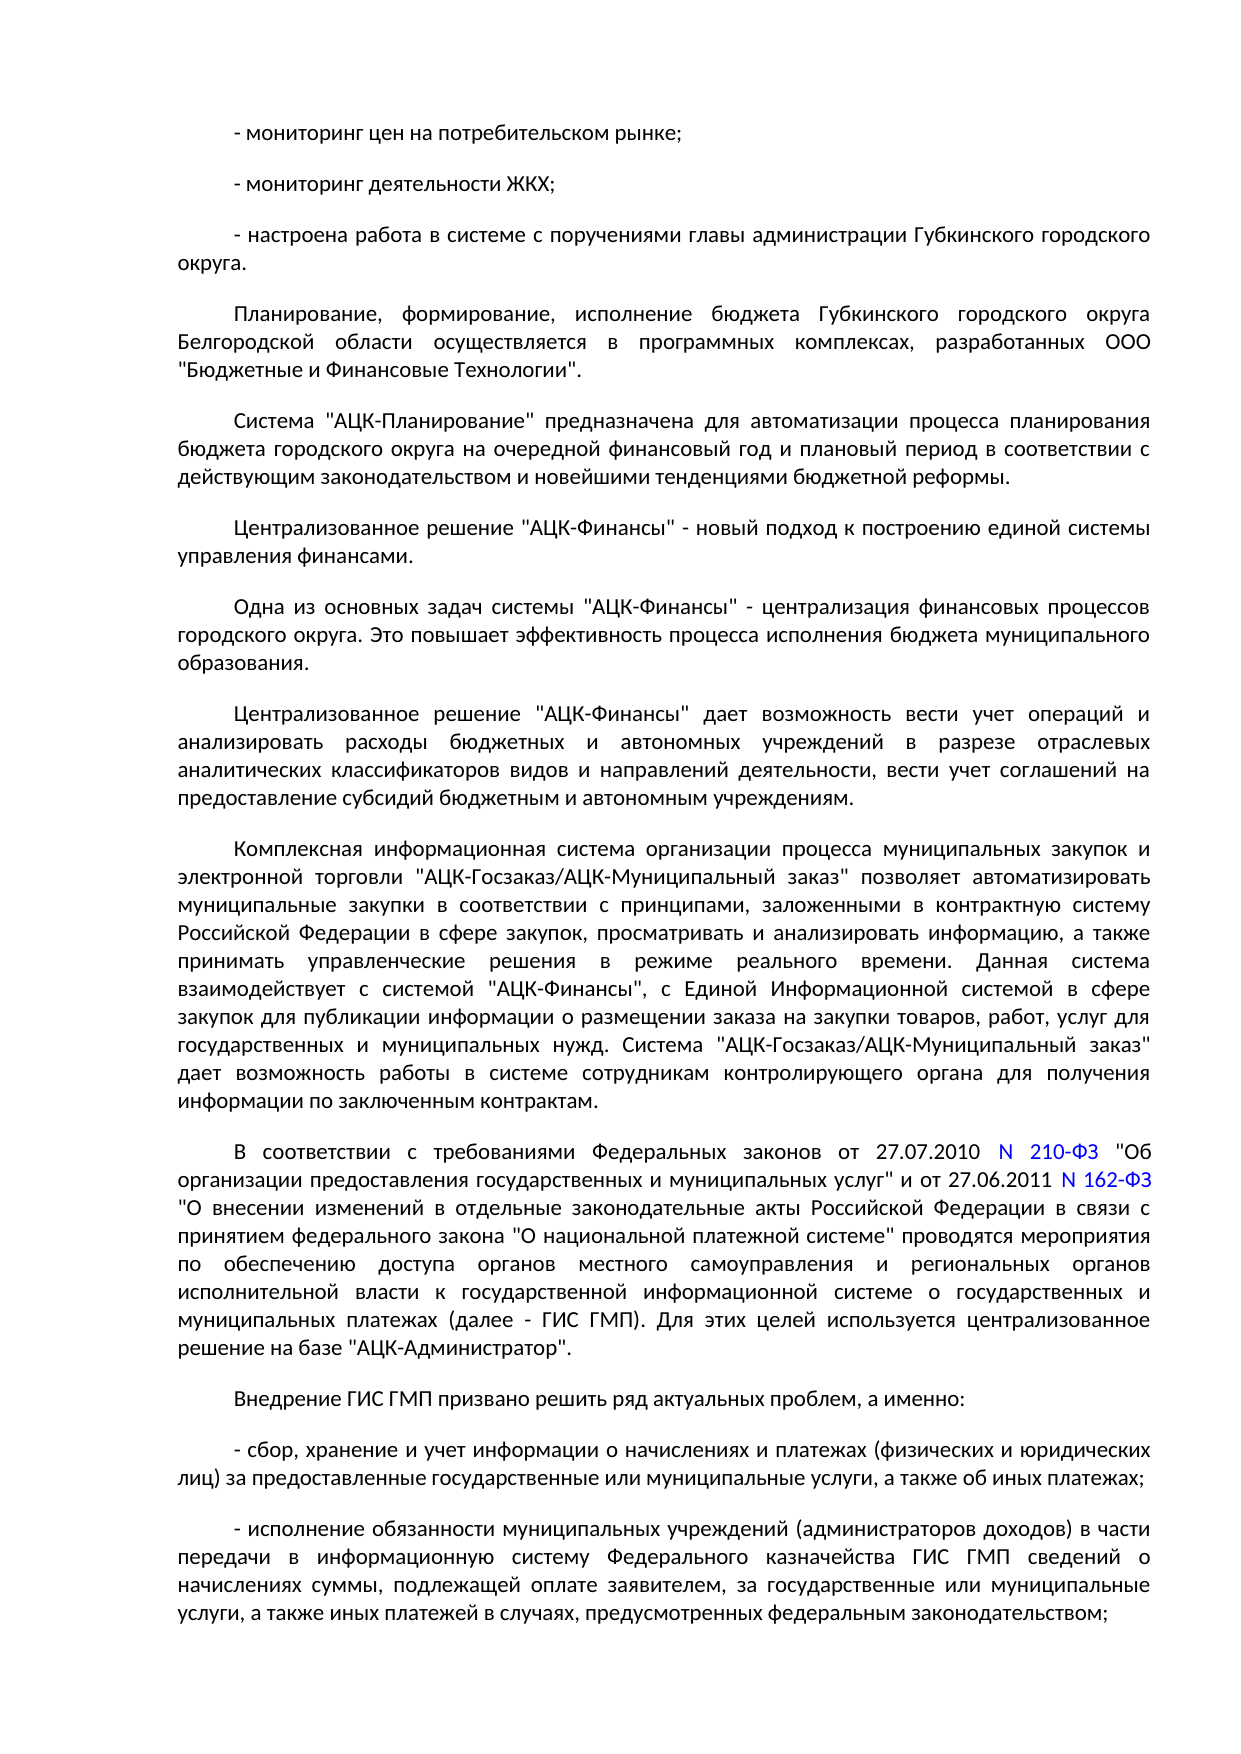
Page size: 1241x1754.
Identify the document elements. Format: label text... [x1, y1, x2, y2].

text Планирование, формирование, исполнение бюджета Губкинского городского округа Белгородской области осуществляется в программных комплексах, разработанных ООО "Бюджетные и Финансовые Технологии". [177, 299, 1152, 383]
text Комплексная информационная система организации процесса муниципальных закупок и электронной торговли "АЦК-Госзаказ/АЦК-Муниципальный заказ" позволяет автоматизировать муниципальные закупки в соответствии с принципами, заложенными в контрактную систему Российской Федерации в сфере закупок, просматривать и анализировать информацию, а также принимать управленческие решения в режиме реального времени. Данная система взаимодействует с системой "АЦК-Финансы", с Единой Информационной системой в сфере закупок для публикации информации о размещении заказа на закупки товаров, работ, услуг для государственных и муниципальных нужд. Система "АЦК-Госзаказ/АЦК-Муниципальный заказ" дает возможность работы в системе сотрудникам контролирующего органа для получения информации по заключенным контрактам. [177, 834, 1152, 1114]
text - исполнение обязанности муниципальных учреждений (администраторов доходов) в части передачи в информационную систему Федерального казначейства ГИС ГМП сведений о начислениях суммы, подлежащей оплате заявителем, за государственные или муниципальные услуги, а также иных платежей в случаях, предусмотренных федеральным законодательством; [177, 1514, 1152, 1626]
text Централизованное решение "АЦК-Финансы" дает возможность вести учет операций и анализировать расходы бюджетных и автономных учреждений в разрезе отраслевых аналитических классификаторов видов и направлений деятельности, вести учет соглашений на предоставление субсидий бюджетным и автономным учреждениям. [177, 699, 1152, 811]
text - настроена работа в системе с поручениями главы администрации Губкинского городского округа. [177, 220, 1152, 276]
text - сбор, хранение и учет информации о начислениях и платежах (физических и юридических лиц) за предоставленные государственные или муниципальные услуги, а также об иных платежах; [177, 1435, 1152, 1491]
text - мониторинг деятельности ЖКХ; [177, 169, 1152, 197]
text Система "АЦК-Планирование" предназначена для автоматизации процесса планирования бюджета городского округа на очередной финансовый год и плановый период в соответствии с действующим законодательством и новейшими тенденциями бюджетной реформы. [177, 406, 1152, 490]
text В соответствии с требованиями Федеральных законов от 27.07.2010 N 210-ФЗ "Об организации предоставления государственных и муниципальных услуг" и от 27.06.2011 N 162-ФЗ "О внесении изменений в отдельные законодательные акты Российской Федерации в связи с принятием федерального закона "О национальной платежной системе" проводятся мероприятия по обеспечению доступа органов местного самоуправления и региональных органов исполнительной власти к государственной информационной системе о государственных и муниципальных платежах (далее - ГИС ГМП). Для этих целей используется централизованное решение на базе "АЦК-Администратор". [177, 1137, 1152, 1361]
text Централизованное решение "АЦК-Финансы" - новый подход к построению единой системы управления финансами. [177, 513, 1152, 569]
text Внедрение ГИС ГМП призвано решить ряд актуальных проблем, а именно: [177, 1384, 1152, 1412]
text Одна из основных задач системы "АЦК-Финансы" - централизация финансовых процессов городского округа. Это повышает эффективность процесса исполнения бюджета муниципального образования. [177, 592, 1152, 676]
text - мониторинг цен на потребительском рынке; [177, 118, 1152, 146]
